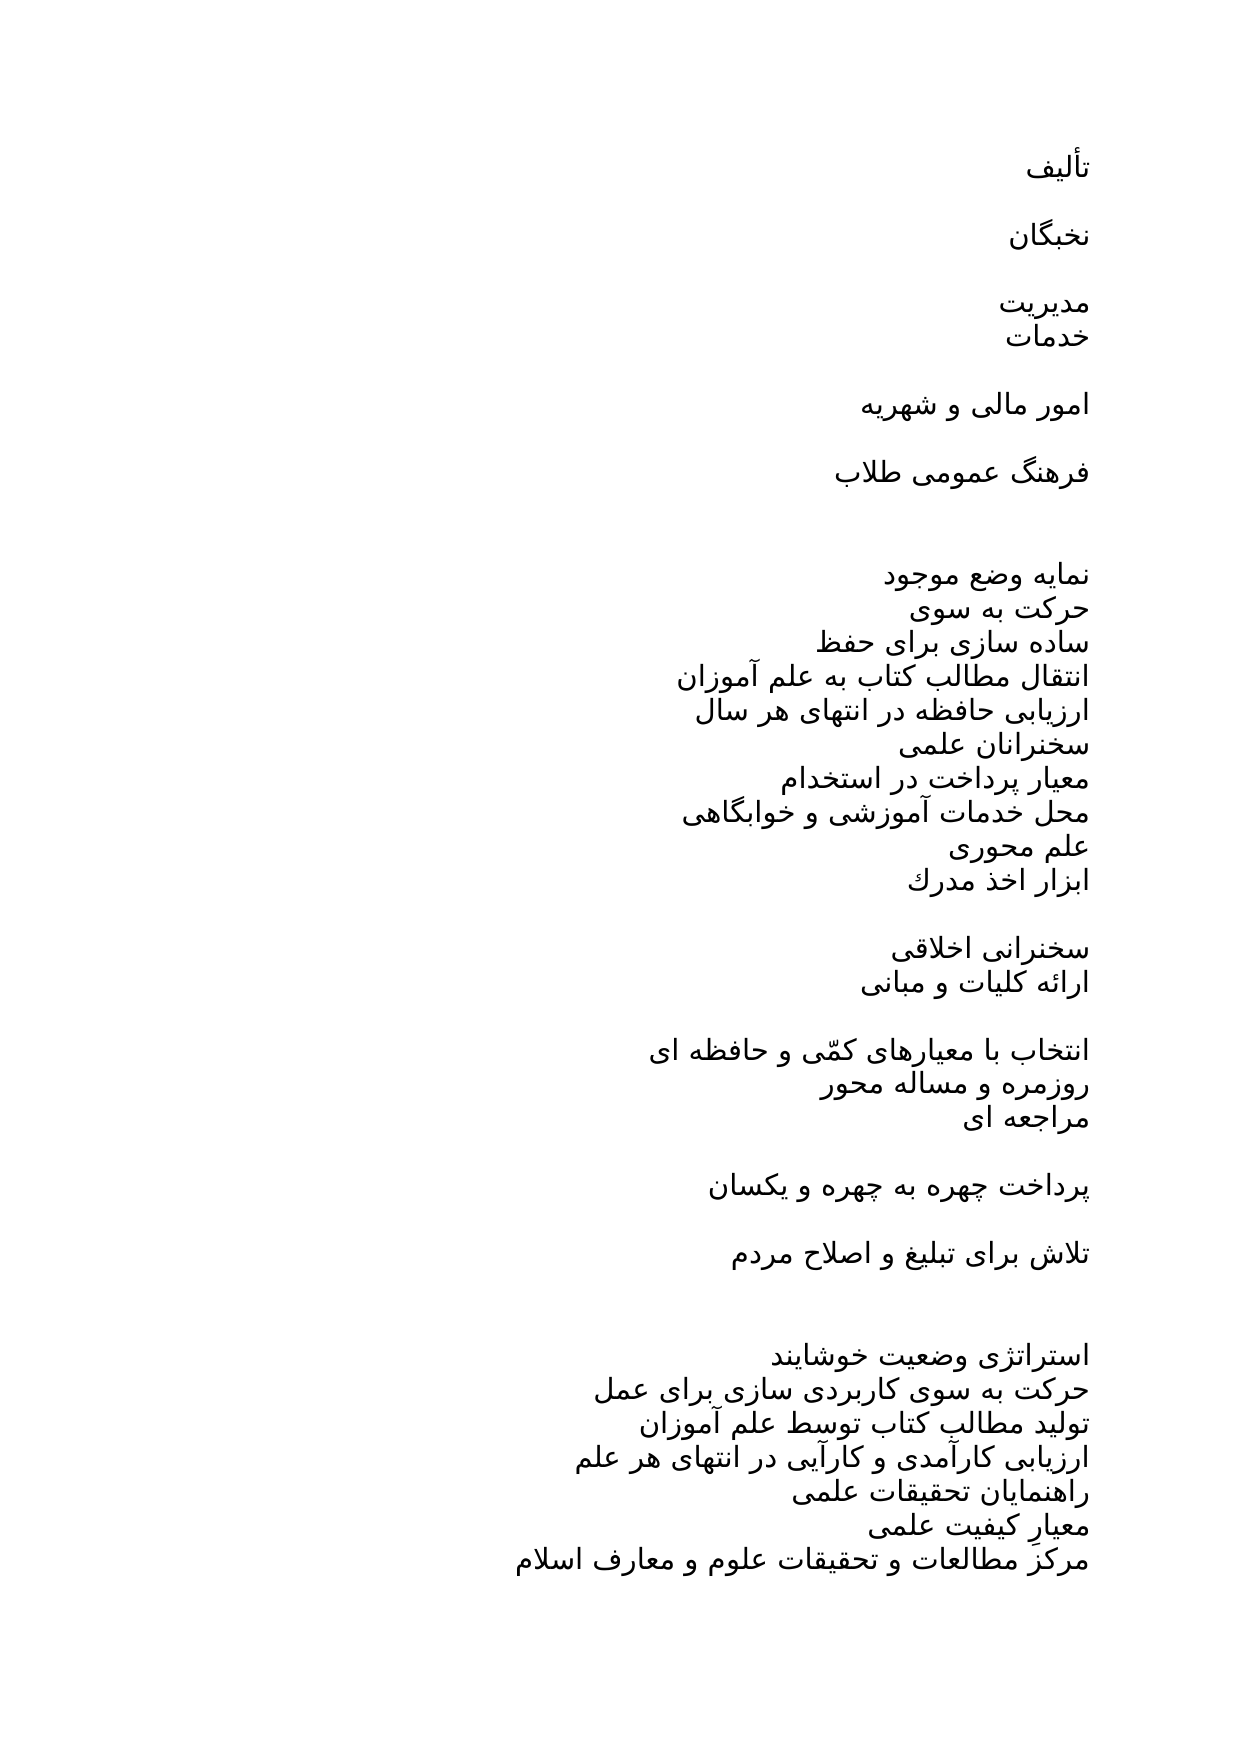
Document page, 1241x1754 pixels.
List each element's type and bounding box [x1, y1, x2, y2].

text [150, 150, 1090, 1576]
